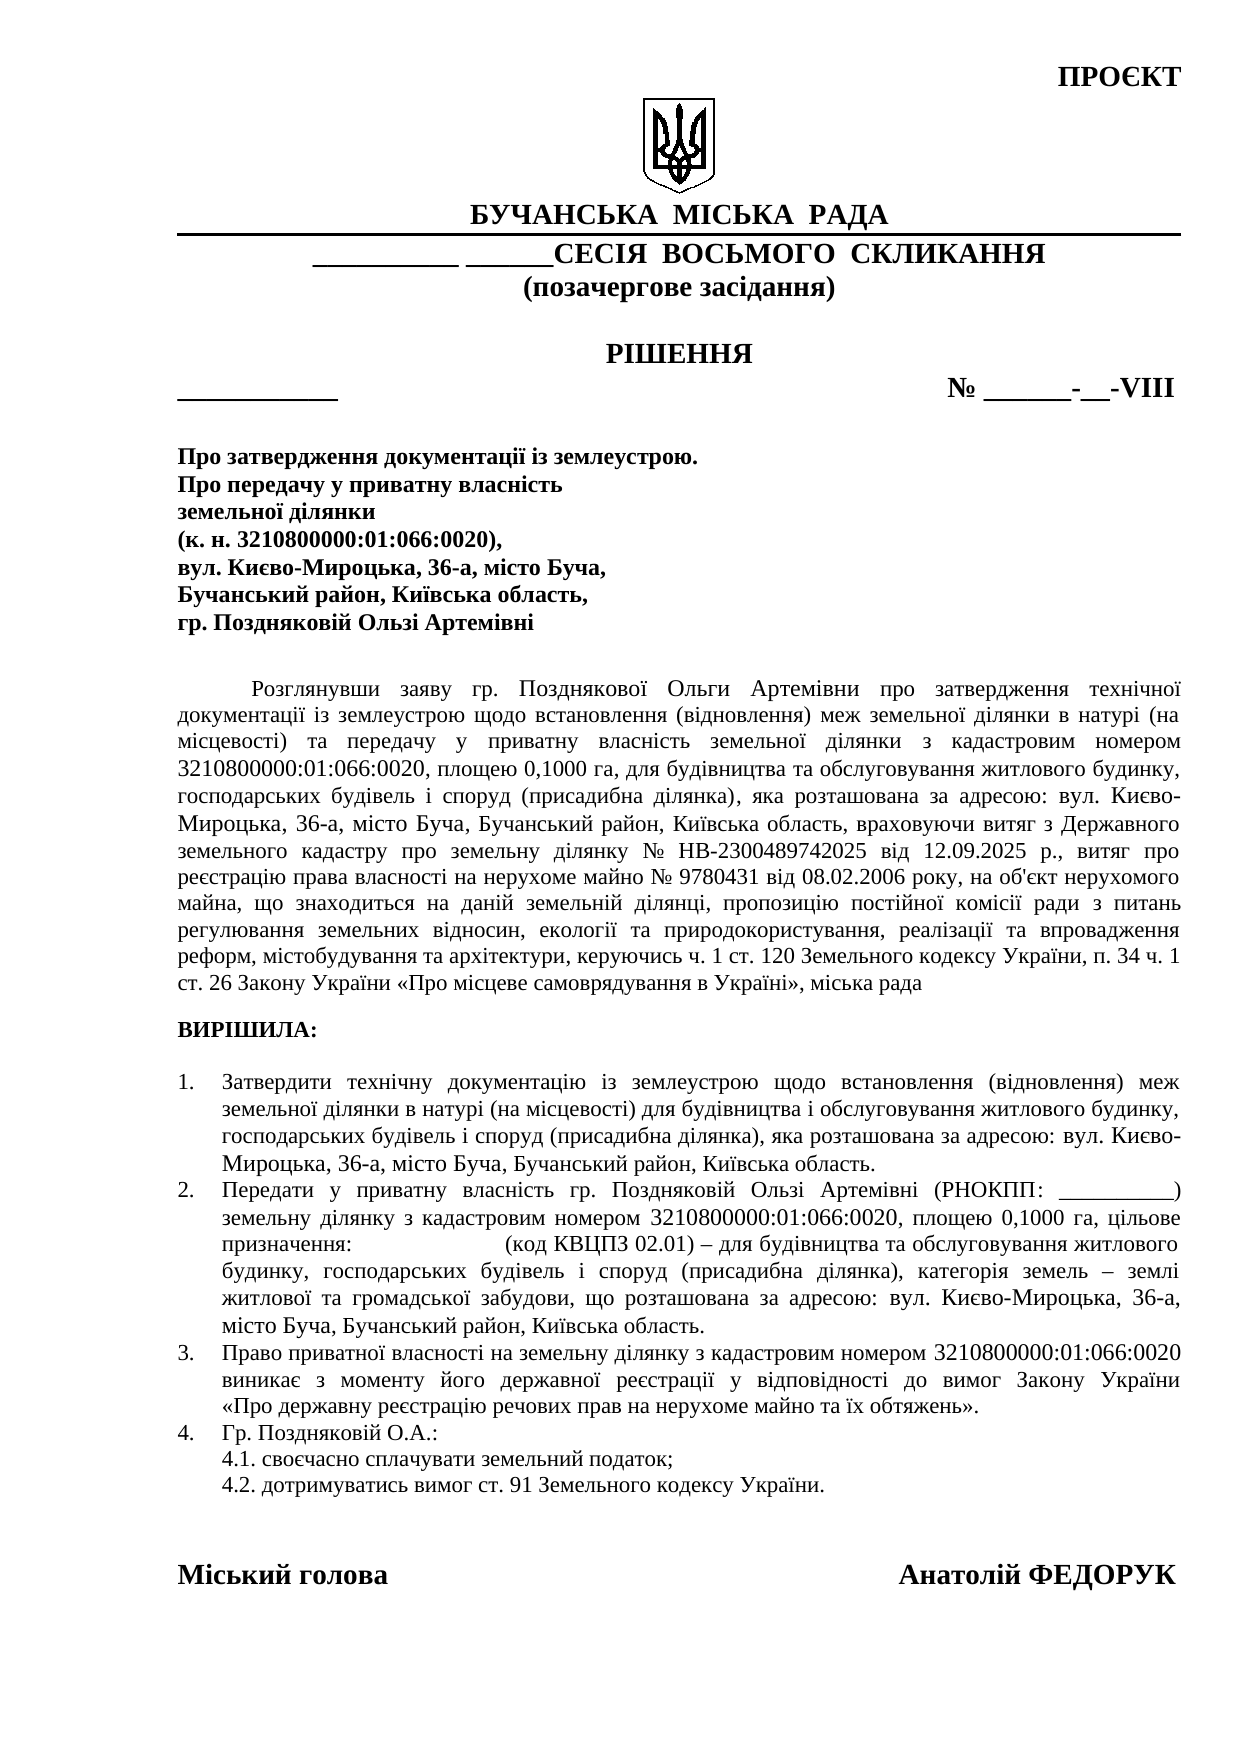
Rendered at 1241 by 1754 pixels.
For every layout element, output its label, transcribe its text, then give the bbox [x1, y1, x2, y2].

text ВИРІШИЛА: [177, 1016, 1181, 1042]
text 4.1. своєчасно сплачувати земельний податок; [222, 1445, 1181, 1471]
text гр. Поздняковій Ользі Артемівні [177, 608, 1181, 635]
text 4. Гр. Поздняковій О.А.: [177, 1418, 1181, 1445]
text Розглянувши заяву гр. Позднякової Ольги Артемівни про затвердження технічної документації із землеустрою щодо встановлення (відновлення) меж земельної ділянки в натурі (на місцевості) та передачу у приватну власність земельної ділянки з кадастровим номером 3210800000:01:066:0020, площею 0,1000 га, для будівництва та обслуговування житлового будинку, господарських будівель і споруд (присадибна ділянка), яка розташована за адресою: вул. Києво-Мироцька, 36-а, місто Буча, Бучанський район, Київська область, враховуючи витяг з Державного земельного кадастру про земельну ділянку № НВ-2300489742025 від 12.09.2025 р., витяг про реєстрацію права власності на нерухоме майно № 9780431 від 08.02.2006 року, на об'єкт нерухомого майна, що знаходиться на даній земельній ділянці, пропозицію постійної комісії ради з питань регулювання земельних відносин, екології та природокористування, реалізації та впровадження реформ, містобудування та архітектури, керуючись ч. 1 ст. 120 Земельного кодексу України, п. 34 ч. 1 ст. 26 Закону України «Про місцеве самоврядування в Україні», міська рада [177, 674, 1181, 995]
text __________ ______СЕСІЯ ВОСЬМОГО СКЛИКАННЯ [177, 236, 1181, 269]
text (к. н. 3210800000:01:066:0020), [177, 525, 1181, 552]
text Бучанський район, Київська область, [177, 580, 1181, 608]
list Затвердити технічну документацію із землеустрою щодо встановлення (відновлення) меж земельної ділянки в натурі (на місцевості) для будівництва і обслуговування житлового будинку, господарських будівель і споруд (присадибна ділянка), яка розташована за адресою: вул. Києво-Мироцька, 36-а, місто Буча, Бучанський район, Київська область. [177, 1068, 1181, 1176]
text земельної ділянки [177, 497, 1181, 525]
text Про передачу у приватну власність [177, 470, 1181, 497]
text вул. Києво-Мироцька, 36-а, місто Буча, [177, 552, 1181, 580]
text ПРОЄКТ [177, 59, 1181, 93]
text ___________ № ______-__-VIІІ [177, 370, 1181, 404]
text БУЧАНСЬКА МІСЬКА РАДА [177, 197, 1181, 233]
list Передати у приватну власність гр. Поздняковій Ользі Артемівні (РНОКПП: __________) земельну ділянку з кадастровим номером 3210800000:01:066:0020, площею 0,1000 га, цільове призначення: (код КВЦПЗ 02.01) – для будівництва та обслуговування житлового будинку, господарських будівель і споруд (присадибна ділянка), категорія земель – землі житлової та громадської забудови, що розташована за адресою: вул. Києво-Мироцька, 36-а, місто Буча, Бучанський район, Київська область. [177, 1176, 1181, 1338]
text 4.2. дотримуватись вимог ст. 91 Земельного кодексу України. [222, 1471, 1181, 1498]
text Про затвердження документації із землеустрою. [177, 442, 1181, 470]
text (позачергове засідання) [177, 269, 1181, 303]
text РІШЕННЯ [177, 337, 1181, 370]
list Право приватної власності на земельну ділянку з кадастровим номером 3210800000:01:066:0020 виникає з моменту його державної реєстрації у відповідності до вимог Закону України «Про державну реєстрацію речових прав на нерухоме майно та їх обтяжень». [177, 1338, 1181, 1418]
text Міський голова Анатолій ФЕДОРУК [177, 1557, 1181, 1591]
